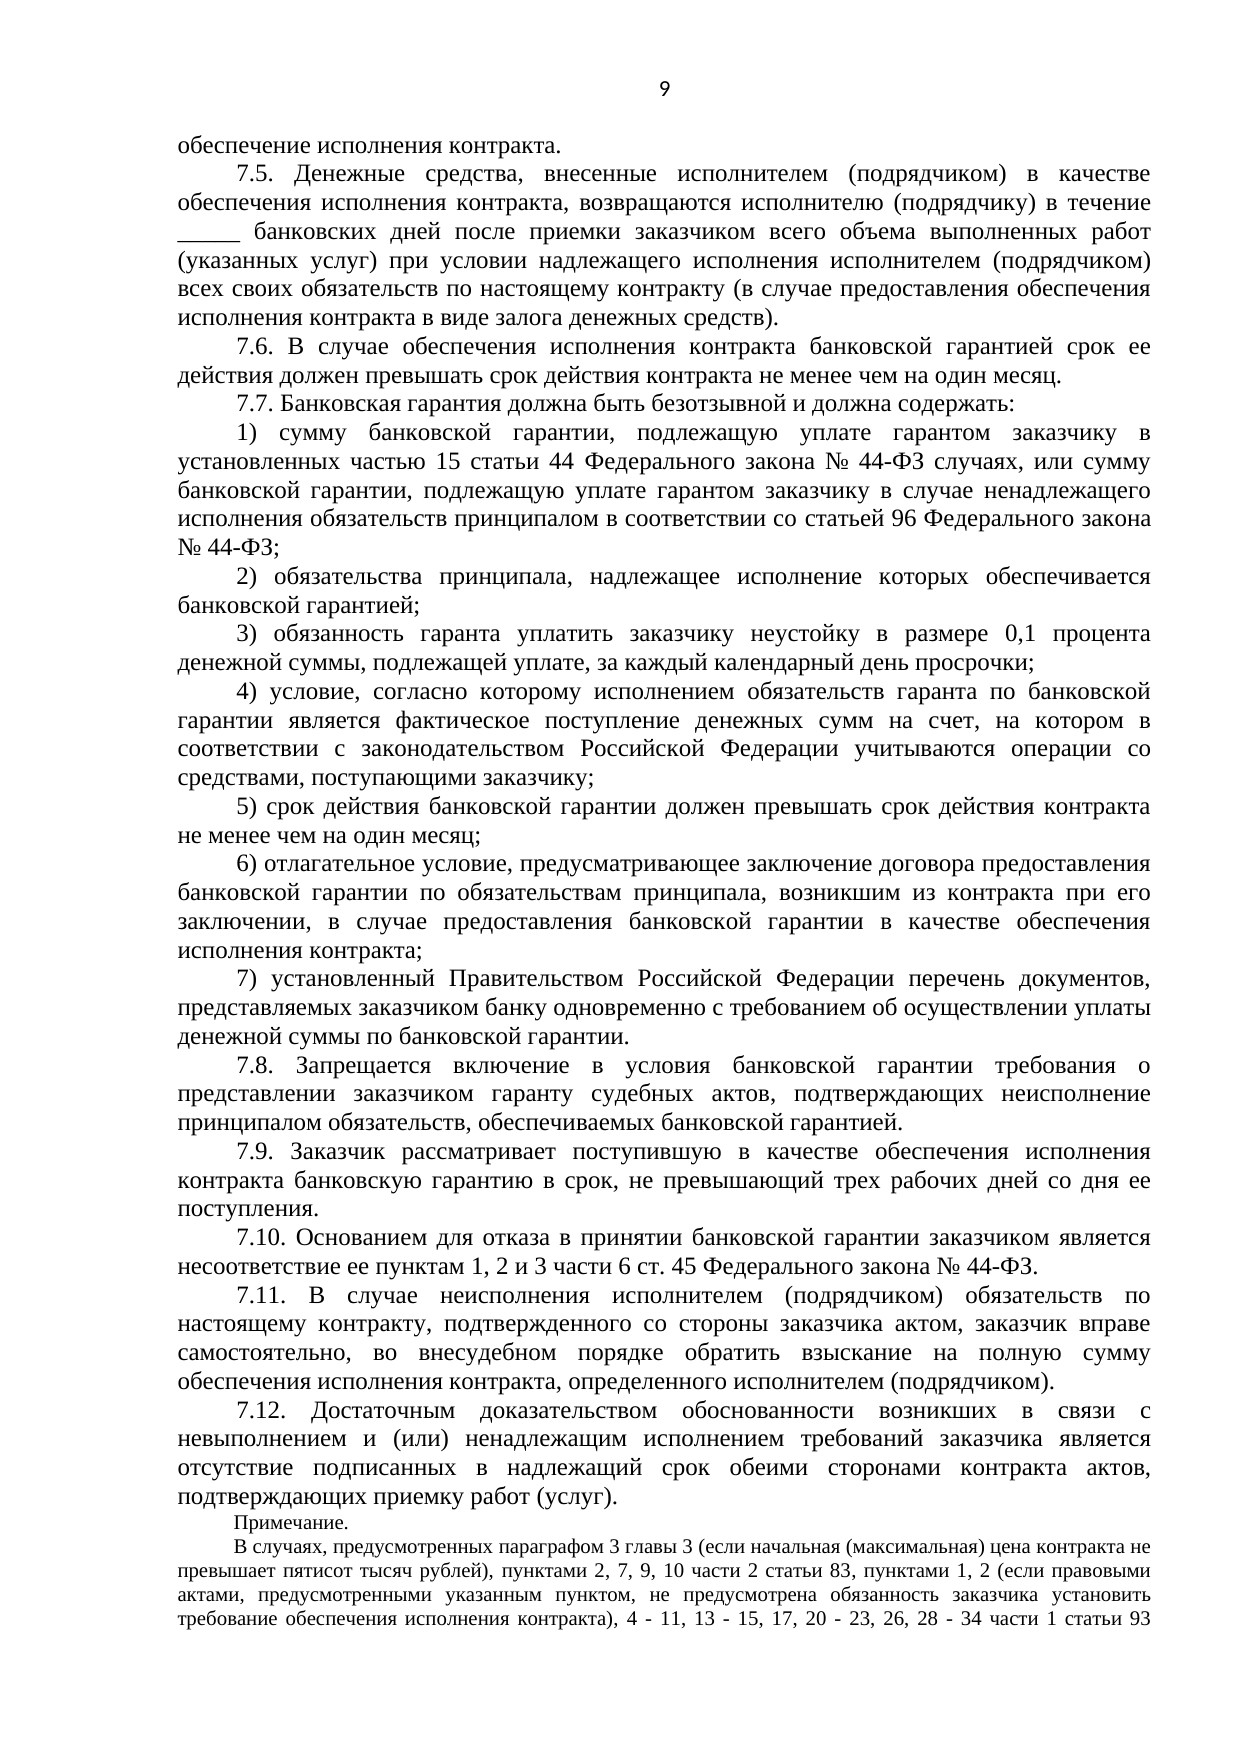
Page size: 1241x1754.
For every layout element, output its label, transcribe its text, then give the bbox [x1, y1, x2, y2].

text 2) обязательства принципала, надлежащее исполнение которых обеспечивается банковской гарантией; [177, 561, 1152, 618]
text 7.7. Банковская гарантия должна быть безотзывной и должна содержать: [177, 388, 1152, 417]
text 4) условие, согласно которому исполнением обязательств гаранта по банковской гарантии является фактическое поступление денежных сумм на счет, на котором в соответствии с законодательством Российской Федерации учитываются операции со средствами, поступающими заказчику; [177, 676, 1152, 791]
text 7.8. Запрещается включение в условия банковской гарантии требования о представлении заказчиком гаранту судебных актов, подтверждающих неисполнение принципалом обязательств, обеспечиваемых банковской гарантией. [177, 1050, 1152, 1136]
text 7.5. Денежные средства, внесенные исполнителем (подрядчиком) в качестве обеспечения исполнения контракта, возвращаются исполнителю (подрядчику) в течение _____ банковских дней после приемки заказчиком всего объема выполненных работ (указанных услуг) при условии надлежащего исполнения исполнителем (подрядчиком) всех своих обязательств по настоящему контракту (в случае предоставления обеспечения исполнения контракта в виде залога денежных средств). [177, 158, 1152, 331]
text 5) срок действия банковской гарантии должен превышать срок действия контракта не менее чем на один месяц; [177, 791, 1152, 848]
text Примечание. [177, 1510, 1152, 1534]
text 7.9. Заказчик рассматривает поступившую в качестве обеспечения исполнения контракта банковскую гарантию в срок, не превышающий трех рабочих дней со дня ее поступления. [177, 1136, 1152, 1222]
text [177, 1534, 1152, 1630]
text 6) отлагательное условие, предусматривающее заключение договора предоставления банковской гарантии по обязательствам принципала, возникшим из контракта при его заключении, в случае предоставления банковской гарантии в качестве обеспечения исполнения контракта; [177, 848, 1152, 963]
text 3) обязанность гаранта уплатить заказчику неустойку в размере 0,1 процента денежной суммы, подлежащей уплате, за каждый календарный день просрочки; [177, 618, 1152, 676]
text 7.10. Основанием для отказа в принятии банковской гарантии заказчиком является несоответствие ее пунктам 1, 2 и 3 части 6 ст. 45 Федерального закона № 44-ФЗ. [177, 1222, 1152, 1280]
text 7) установленный Правительством Российской Федерации перечень документов, представляемых заказчиком банку одновременно с требованием об осуществлении уплаты денежной суммы по банковской гарантии. [177, 963, 1152, 1050]
text 7.6. В случае обеспечения исполнения контракта банковской гарантией срок ее действия должен превышать срок действия контракта не менее чем на один месяц. [177, 331, 1152, 388]
text 7.12. Достаточным доказательством обоснованности возникших в связи с невыполнением и (или) ненадлежащим исполнением требований заказчика является отсутствие подписанных в надлежащий срок обеими сторонами контракта актов, подтверждающих приемку работ (услуг). [177, 1395, 1152, 1510]
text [177, 130, 1152, 158]
text 7.11. В случае неисполнения исполнителем (подрядчиком) обязательств по настоящему контракту, подтвержденного со стороны заказчика актом, заказчик вправе самостоятельно, во внесудебном порядке обратить взыскание на полную сумму обеспечения исполнения контракта, определенного исполнителем (подрядчиком). [177, 1280, 1152, 1395]
text 1) сумму банковской гарантии, подлежащую уплате гарантом заказчику в установленных частью 15 статьи 44 Федерального закона № 44-ФЗ случаях, или сумму банковской гарантии, подлежащую уплате гарантом заказчику в случае ненадлежащего исполнения обязательств принципалом в соответствии со статьей 96 Федерального закона № 44-ФЗ; [177, 417, 1152, 561]
